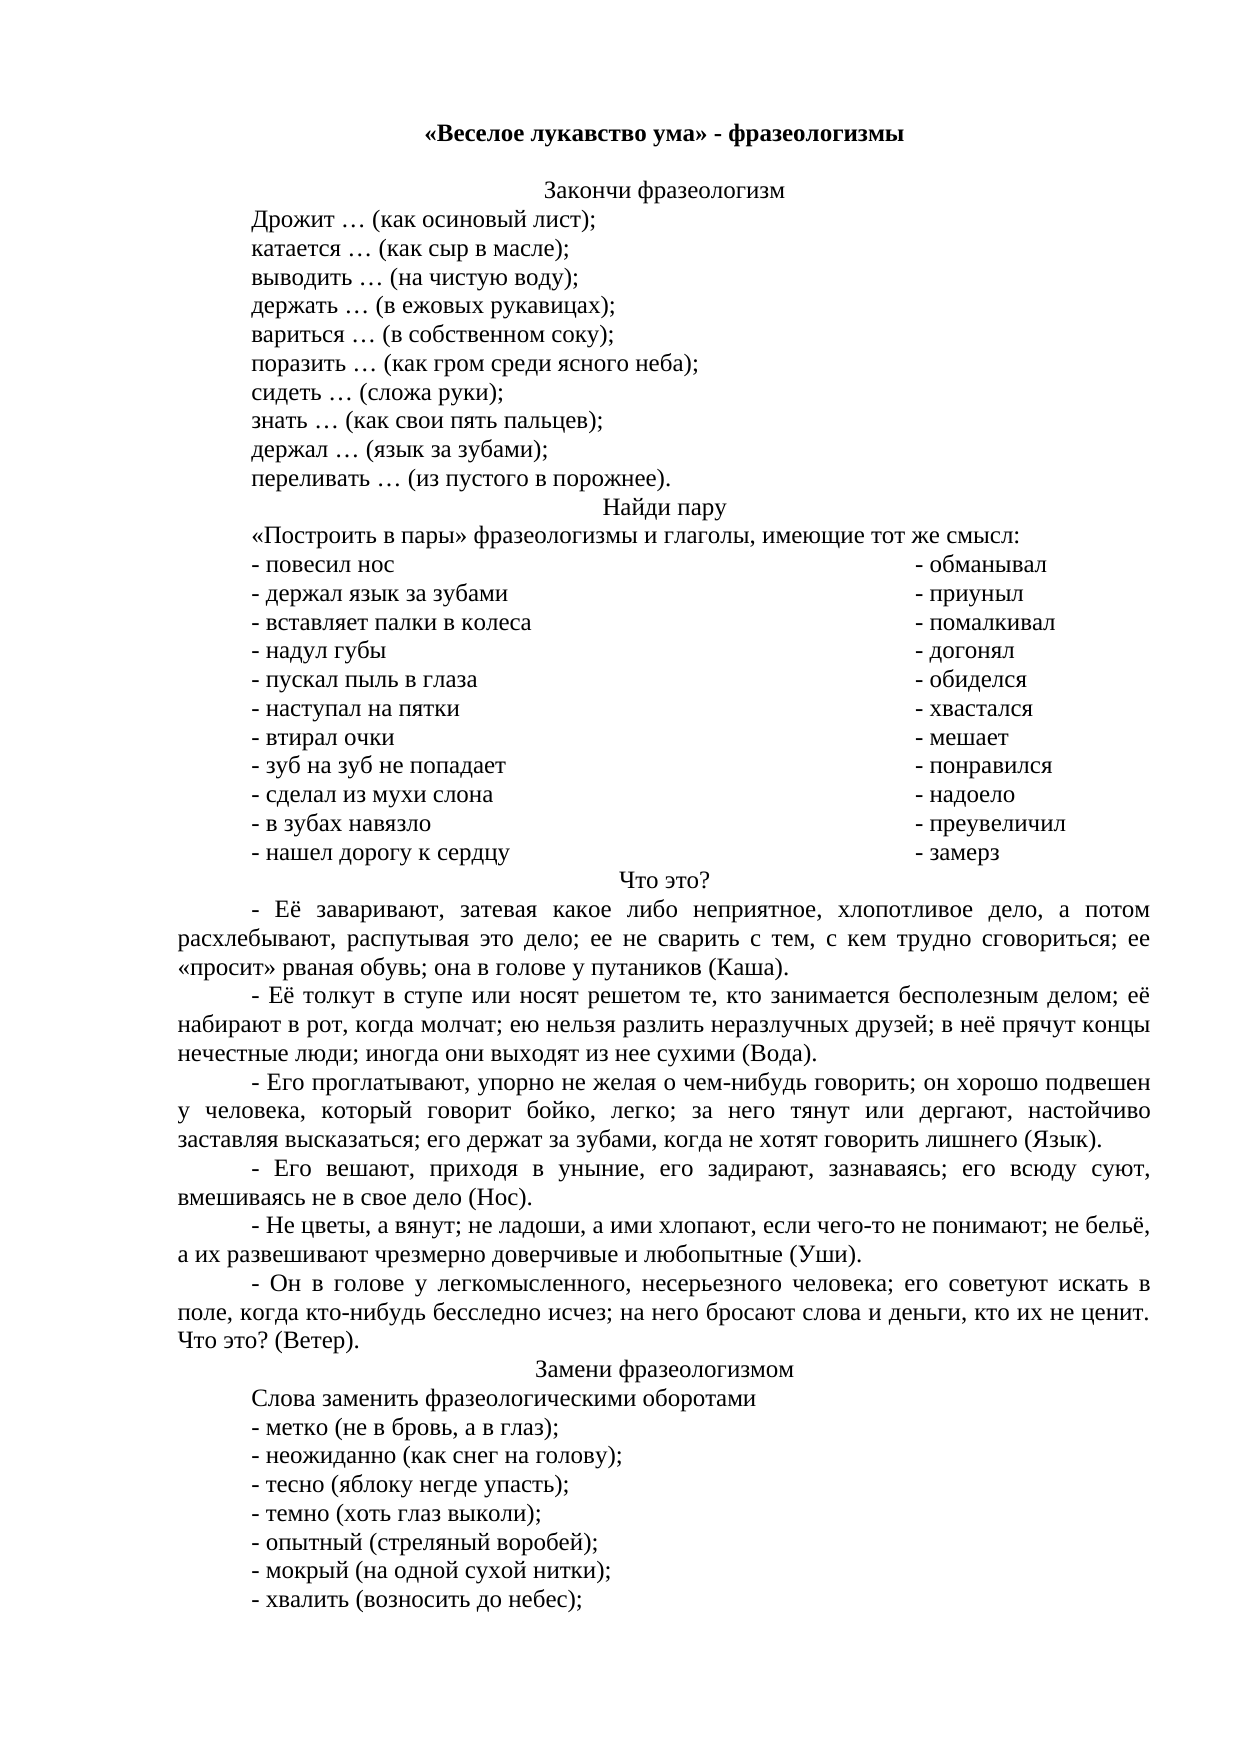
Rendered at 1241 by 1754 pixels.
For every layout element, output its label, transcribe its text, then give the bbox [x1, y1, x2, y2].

text - Он в голове у легкомысленного, несерьезного человека; его советуют искать в поле, когда кто-нибудь бесследно исчез; на него бросают слова и деньги, кто их не ценит. Что это? (Ветер). [177, 1268, 1152, 1354]
text - нашел дорогу к сердцу - замерз [251, 837, 1152, 866]
text - сделал из мухи слона - надоело [251, 779, 1152, 808]
text вариться … (в собственном соку); [177, 319, 1152, 348]
text сидеть … (сложа руки); [177, 377, 1152, 406]
text катается … (как сыр в масле); [177, 233, 1152, 262]
text переливать … (из пустого в порожнее). [177, 463, 1152, 492]
text - Её толкут в ступе или носят решетом те, кто занимается бесполезным делом; её набирают в рот, когда молчат; ею нельзя разлить неразлучных друзей; в неё прячут концы нечестные люди; иногда они выходят из нее сухими (Вода). [177, 981, 1152, 1067]
text знать … (как свои пять пальцев); [177, 406, 1152, 434]
text - Не цветы, а вянут; не ладоши, а ими хлопают, если чего-то не понимают; не бельё, а их развешивают чрезмерно доверчивые и любопытные (Уши). [177, 1211, 1152, 1268]
text Найди пару [177, 492, 1152, 521]
text - держал язык за зубами - приуныл [251, 578, 1152, 607]
text - пускал пыль в глаза - обиделся [251, 664, 1152, 693]
text - зуб на зуб не попадает - понравился [251, 751, 1152, 779]
text - повесил нос - обманывал [251, 549, 1152, 578]
text - вставляет палки в колеса - помалкивал [251, 607, 1152, 636]
text - надул губы - догонял [251, 636, 1152, 664]
text - опытный (стреляный воробей); [177, 1527, 1152, 1556]
text - Её заваривают, затевая какое либо неприятное, хлопотливое дело, а потом расхлебывают, распутывая это дело; ее не сварить с тем, с кем трудно сговориться; ее «просит» рваная обувь; она в голове у путаников (Каша). [177, 894, 1152, 981]
text «Веселое лукавство ума» - фразеологизмы [177, 118, 1152, 147]
text Слова заменить фразеологическими оборотами [177, 1383, 1152, 1412]
text - наступал на пятки - хвастался [251, 693, 1152, 722]
text - Его вешают, приходя в уныние, его задирают, зазнаваясь; его всюду суют, вмешиваясь не в свое дело (Нос). [177, 1153, 1152, 1211]
text выводить … (на чистую воду); [177, 262, 1152, 291]
text - Его проглатывают, упорно не желая о чем-нибудь говорить; он хорошо подвешен у человека, который говорит бойко, легко; за него тянут или дергают, настойчиво заставляя высказаться; его держат за зубами, когда не хотят говорить лишнего (Язык). [177, 1067, 1152, 1153]
text поразить … (как гром среди ясного неба); [177, 348, 1152, 377]
text - неожиданно (как снег на голову); [177, 1441, 1152, 1469]
text держать … (в ежовых рукавицах); [177, 291, 1152, 319]
text - в зубах навязло - преувеличил [251, 808, 1152, 837]
text - темно (хоть глаз выколи); [177, 1498, 1152, 1527]
text Замени фразеологизмом [177, 1354, 1152, 1383]
text Дрожит … (как осиновый лист); [177, 204, 1152, 233]
text - тесно (яблоку негде упасть); [177, 1469, 1152, 1498]
text - втирал очки - мешает [251, 722, 1152, 751]
text - хвалить (возносить до небес); [177, 1584, 1152, 1613]
text Что это? [177, 866, 1152, 894]
text Закончи фразеологизм [177, 176, 1152, 204]
text - мокрый (на одной сухой нитки); [177, 1556, 1152, 1584]
text - метко (не в бровь, а в глаз); [177, 1412, 1152, 1441]
text держал … (язык за зубами); [177, 434, 1152, 463]
text «Построить в пары» фразеологизмы и глаголы, имеющие тот же смысл: [177, 521, 1152, 549]
